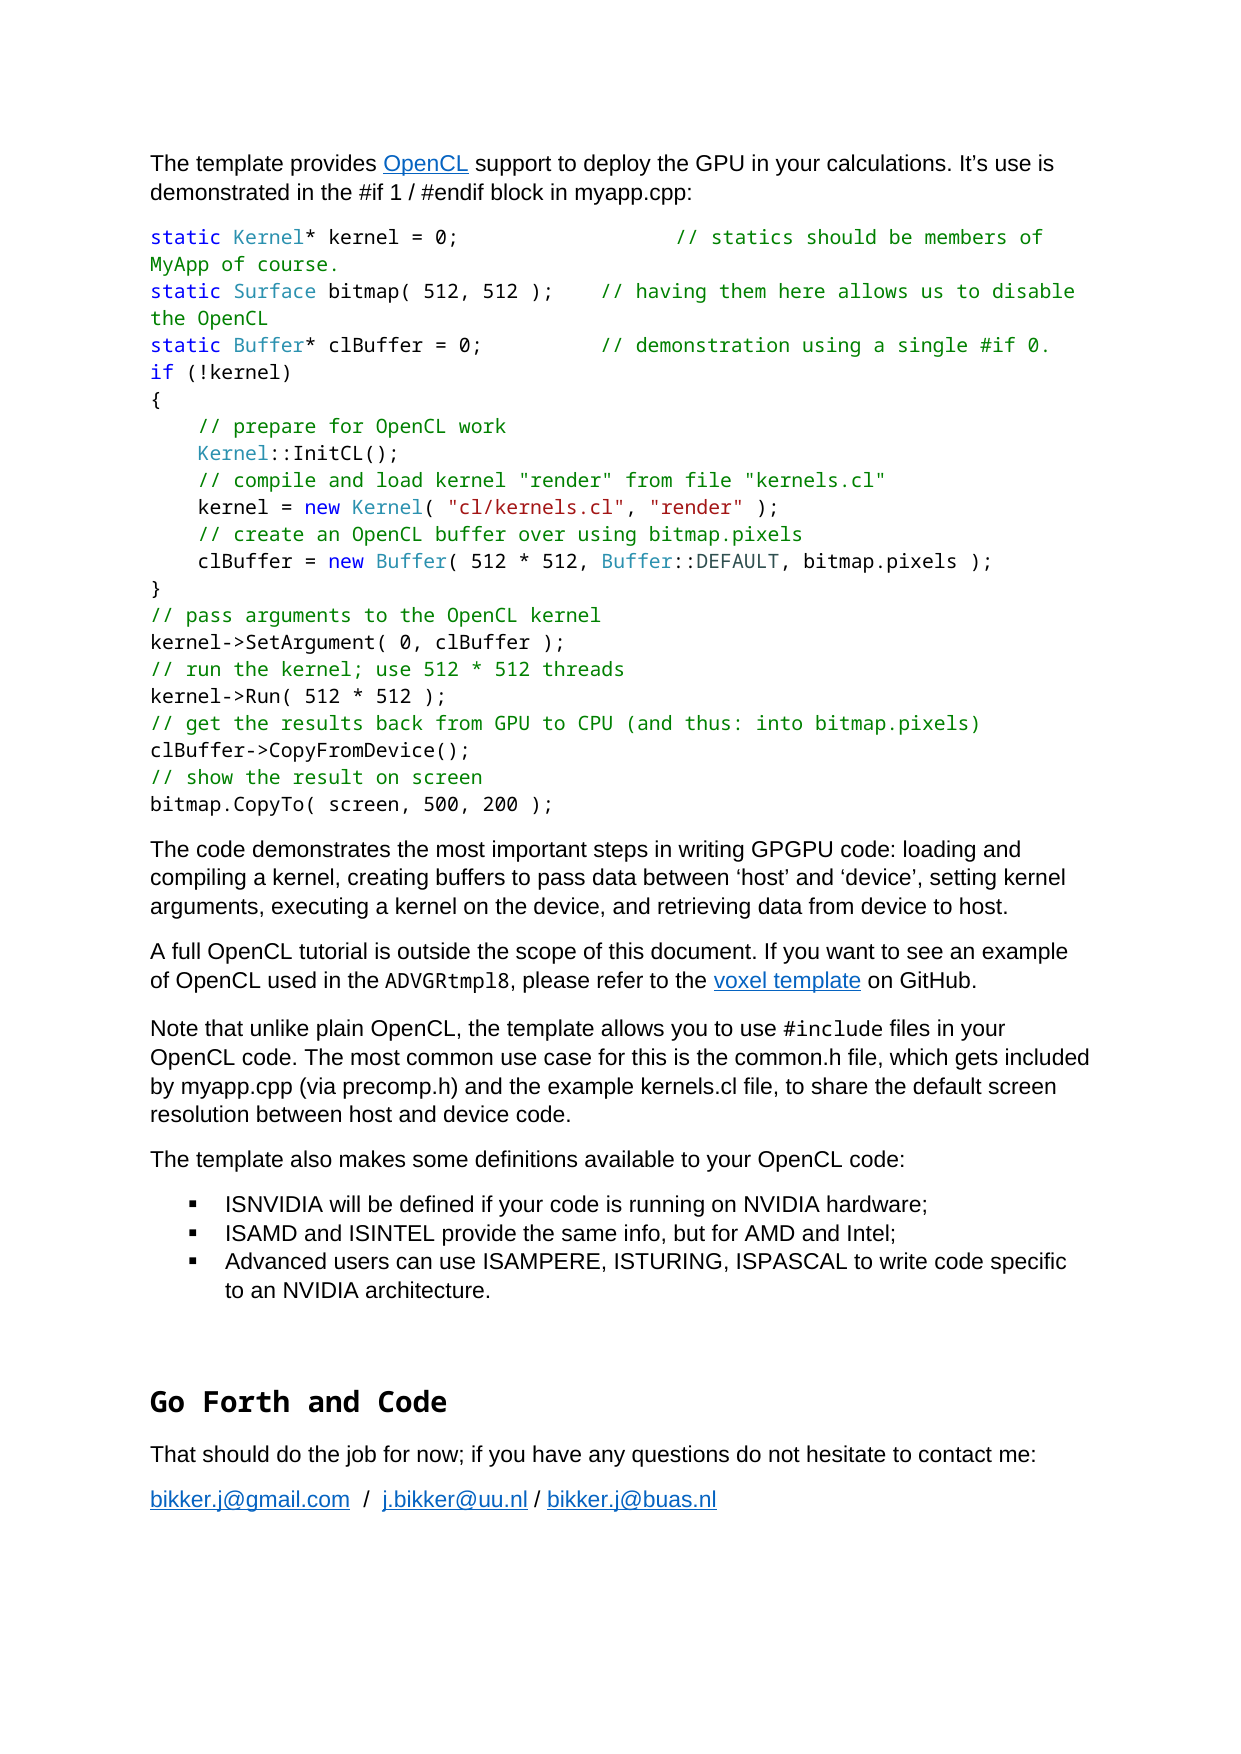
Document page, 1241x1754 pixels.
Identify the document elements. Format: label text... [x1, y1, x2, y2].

text // prepare for OpenCL work [150, 412, 1090, 439]
list ISAMD and ISINTEL provide the same info, but for AMD and Intel; [187, 1220, 1090, 1246]
text static Surface bitmap( 512, 512 ); // having them here allows us to disable the OpenCL [150, 277, 1090, 331]
list Advanced users can use ISAMPERE, ISTURING, ISPASCAL to write code specific to an NVIDIA architecture. [187, 1248, 1090, 1303]
text The template provides OpenCL support to deploy the GPU in your calculations. It’s use is demonstrated in the #if 1 / #endif block in myapp.cpp: [150, 150, 1090, 205]
text Go Forth and Code [150, 1381, 1090, 1421]
text The template also makes some definitions available to your OpenCL code: [150, 1146, 1090, 1172]
text clBuffer = new Buffer( 512 * 512, Buffer::DEFAULT, bitmap.pixels ); [150, 547, 1090, 574]
text A full OpenCL tutorial is outside the scope of this document. If you want to see an example of OpenCL used in the ADVGRtmpl8, please refer to the voxel template on GitHub. [150, 938, 1090, 995]
text // create an OpenCL buffer over using bitmap.pixels [150, 520, 1090, 547]
text kernel->SetArgument( 0, clBuffer ); [150, 628, 1090, 655]
text // show the result on screen [150, 763, 1090, 790]
text clBuffer->CopyFromDevice(); [150, 736, 1090, 763]
text static Kernel* kernel = 0; // statics should be members of MyApp of course. [150, 223, 1090, 277]
text // compile and load kernel "render" from file "kernels.cl" [150, 466, 1090, 493]
list ISNVIDIA will be defined if your code is running on NVIDIA hardware; [187, 1191, 1090, 1218]
text bikker.j@gmail.com / j.bikker@uu.nl / bikker.j@buas.nl [150, 1486, 1090, 1512]
text Kernel::InitCL(); [150, 439, 1090, 466]
text Note that unlike plain OpenCL, the template allows you to use #include files in your OpenCL code. The most common use case for this is the common.h file, which gets included by myapp.cpp (via precomp.h) and the example kernels.cl file, to share the default screen resolution between host and device code. [150, 1014, 1090, 1127]
text kernel->Run( 512 * 512 ); [150, 682, 1090, 709]
text That should do the job for now; if you have any questions do not hesitate to contact me: [150, 1441, 1090, 1467]
text // run the kernel; use 512 * 512 threads [150, 655, 1090, 682]
text static Buffer* clBuffer = 0; // demonstration using a single #if 0. [150, 331, 1090, 358]
text } [150, 574, 1090, 601]
text // get the results back from GPU to CPU (and thus: into bitmap.pixels) [150, 709, 1090, 736]
text bitmap.CopyTo( screen, 500, 200 ); [150, 790, 1090, 817]
text The code demonstrates the most important steps in writing GPGPU code: loading and compiling a kernel, creating buffers to pass data between ‘host’ and ‘device’, setting kernel arguments, executing a kernel on the device, and retrieving data from device to host. [150, 836, 1090, 919]
text // pass arguments to the OpenCL kernel [150, 601, 1090, 628]
text { [150, 385, 1090, 412]
text kernel = new Kernel( "cl/kernels.cl", "render" ); [150, 493, 1090, 520]
text if (!kernel) [150, 358, 1090, 385]
